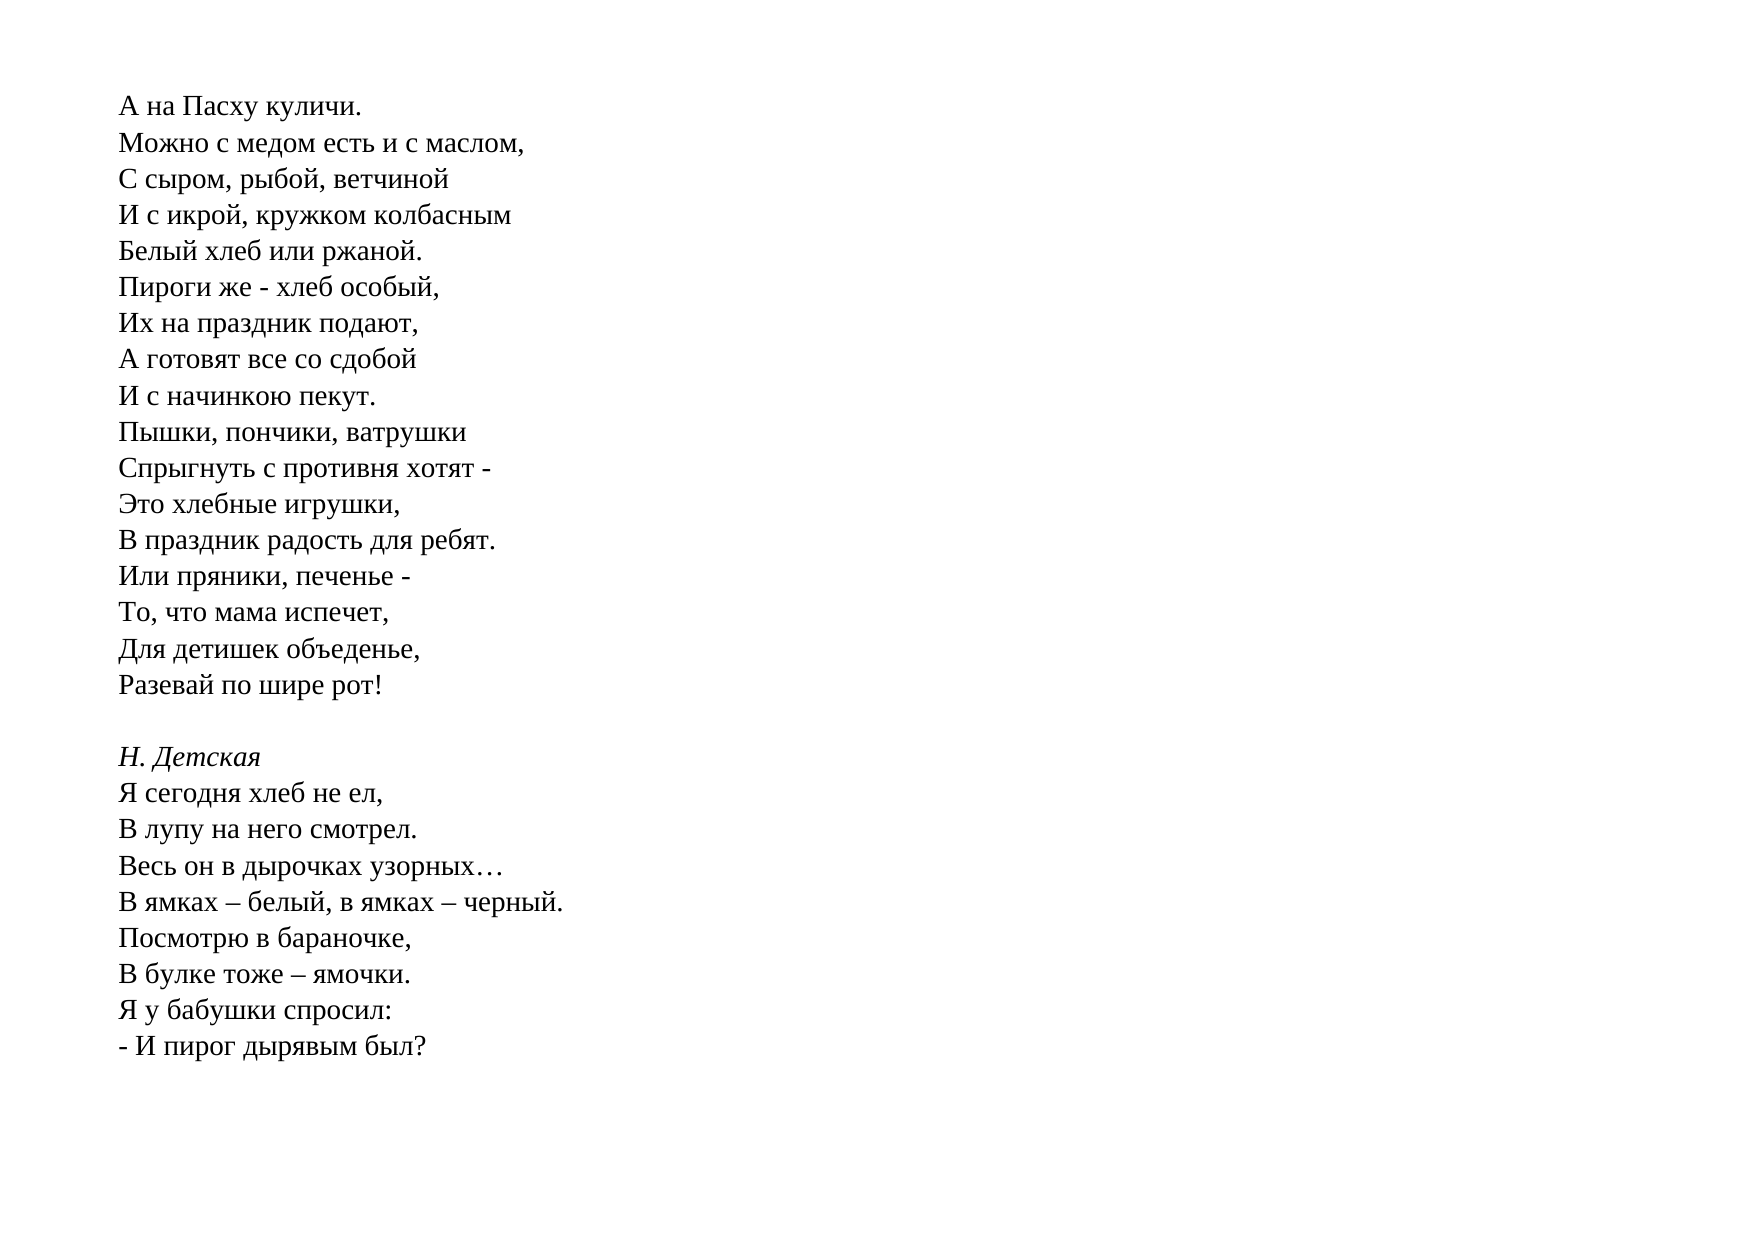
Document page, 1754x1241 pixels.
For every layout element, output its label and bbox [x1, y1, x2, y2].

text [118, 88, 1636, 1062]
